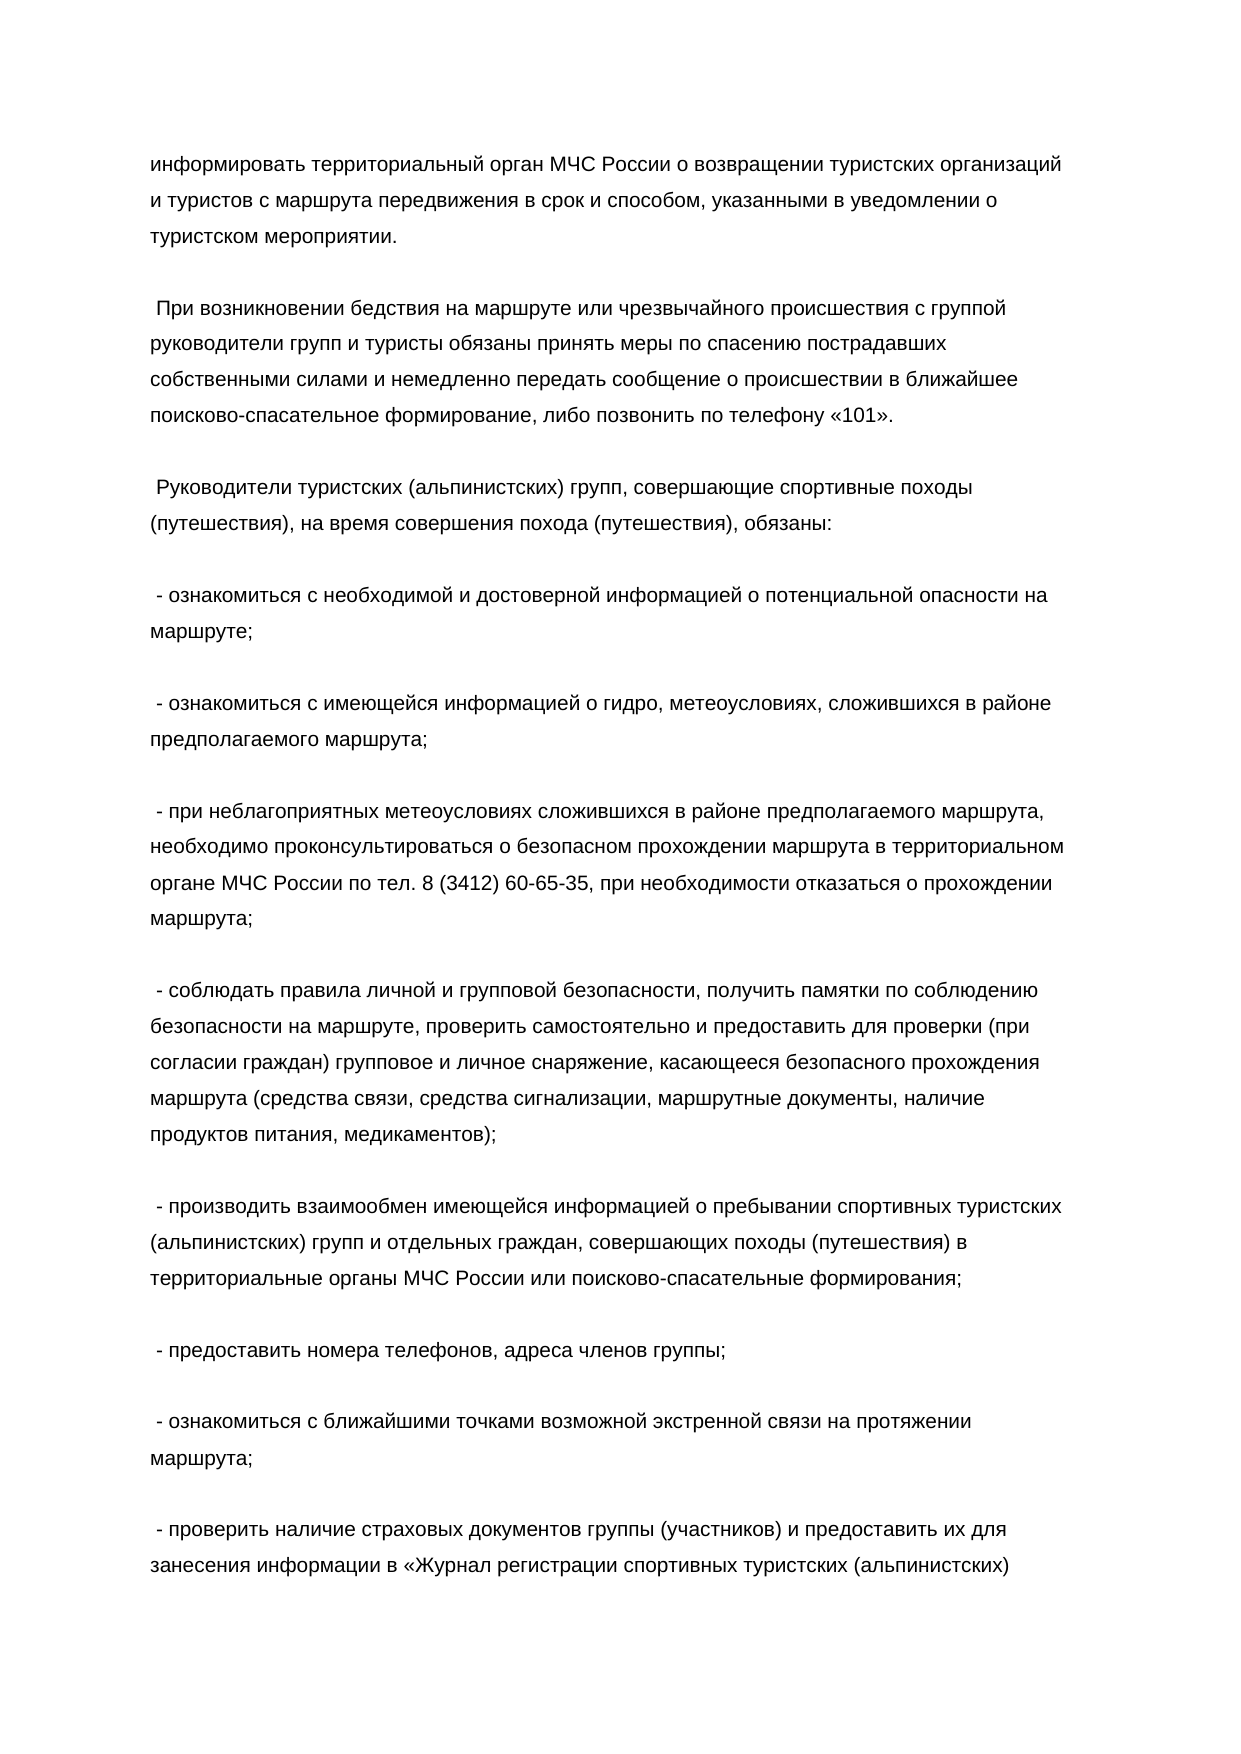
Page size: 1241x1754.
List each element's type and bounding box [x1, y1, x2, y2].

table_cell [140, 152, 1078, 1577]
